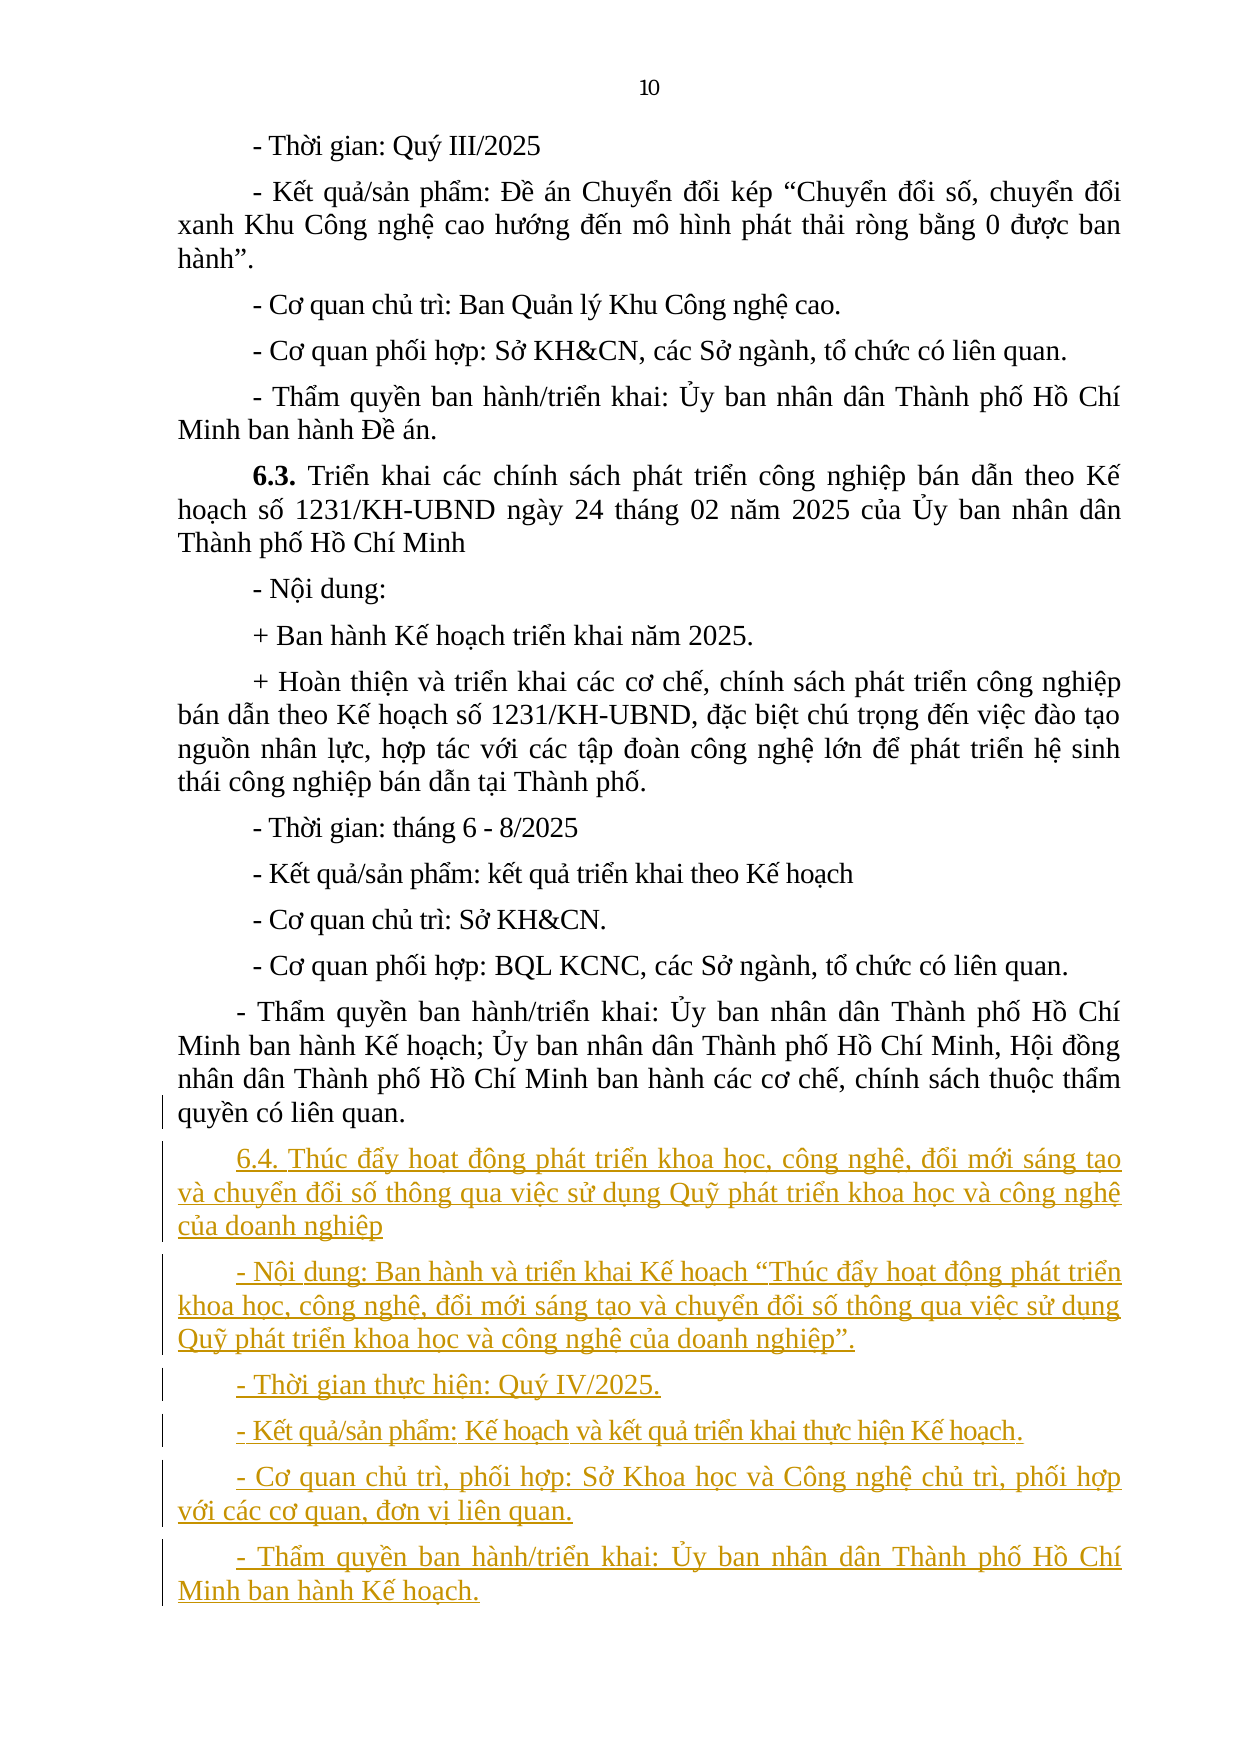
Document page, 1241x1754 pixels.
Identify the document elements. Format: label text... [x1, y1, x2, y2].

text + Ban hành Kế hoạch triển khai năm 2025. [177, 618, 1122, 651]
text - Cơ quan phối hợp: Sở KH&CN, các Sở ngành, tổ chức có liên quan. [177, 333, 1122, 366]
text - Cơ quan chủ trì: Sở KH&CN. [177, 902, 1122, 936]
text - Thời gian: tháng 6 - 8/2025 [177, 810, 1122, 844]
text - Kết quả/sản phẩm: Đề án Chuyển đổi kép “Chuyển đổi số, chuyển đổi xanh Khu Công nghệ cao hướng đến mô hình phát thải ròng bằng 0 được ban hành”. [177, 174, 1122, 274]
text - Cơ quan chủ trì: Ban Quản lý Khu Công nghệ cao. [177, 287, 1122, 320]
text - Thẩm quyền ban hành/triển khai: Ủy ban nhân dân Thành phố Hồ Chí Minh ban hành Kế hoạch; Ủy ban nhân dân Thành phố Hồ Chí Minh, Hội đồng nhân dân Thành phố Hồ Chí Minh ban hành các cơ chế, chính sách thuộc thẩm quyền có liên quan. [177, 994, 1122, 1129]
text - Kết quả/sản phẩm: kết quả triển khai theo Kế hoạch [177, 856, 1122, 890]
text - Cơ quan phối hợp: BQL KCNC, các Sở ngành, tổ chức có liên quan. [177, 948, 1122, 982]
text - Thẩm quyền ban hành/triển khai: Ủy ban nhân dân Thành phố Hồ Chí Minh ban hành Đề án. [177, 379, 1122, 446]
text - Nội dung: [177, 572, 1122, 605]
text + Hoàn thiện và triển khai các cơ chế, chính sách phát triển công nghiệp bán dẫn theo Kế hoạch số 1231/KH-UBND, đặc biệt chú trọng đến việc đào tạo nguồn nhân lực, hợp tác với các tập đoàn công nghệ lớn để phát triển hệ sinh thái công nghiệp bán dẫn tại Thành phố. [177, 664, 1122, 798]
text 6.3. Triển khai các chính sách phát triển công nghiệp bán dẫn theo Kế hoạch số 1231/KH-UBND ngày 24 tháng 02 năm 2025 của Ủy ban nhân dân Thành phố Hồ Chí Minh [177, 458, 1122, 559]
text - Thời gian: Quý III/2025 [177, 128, 1122, 161]
